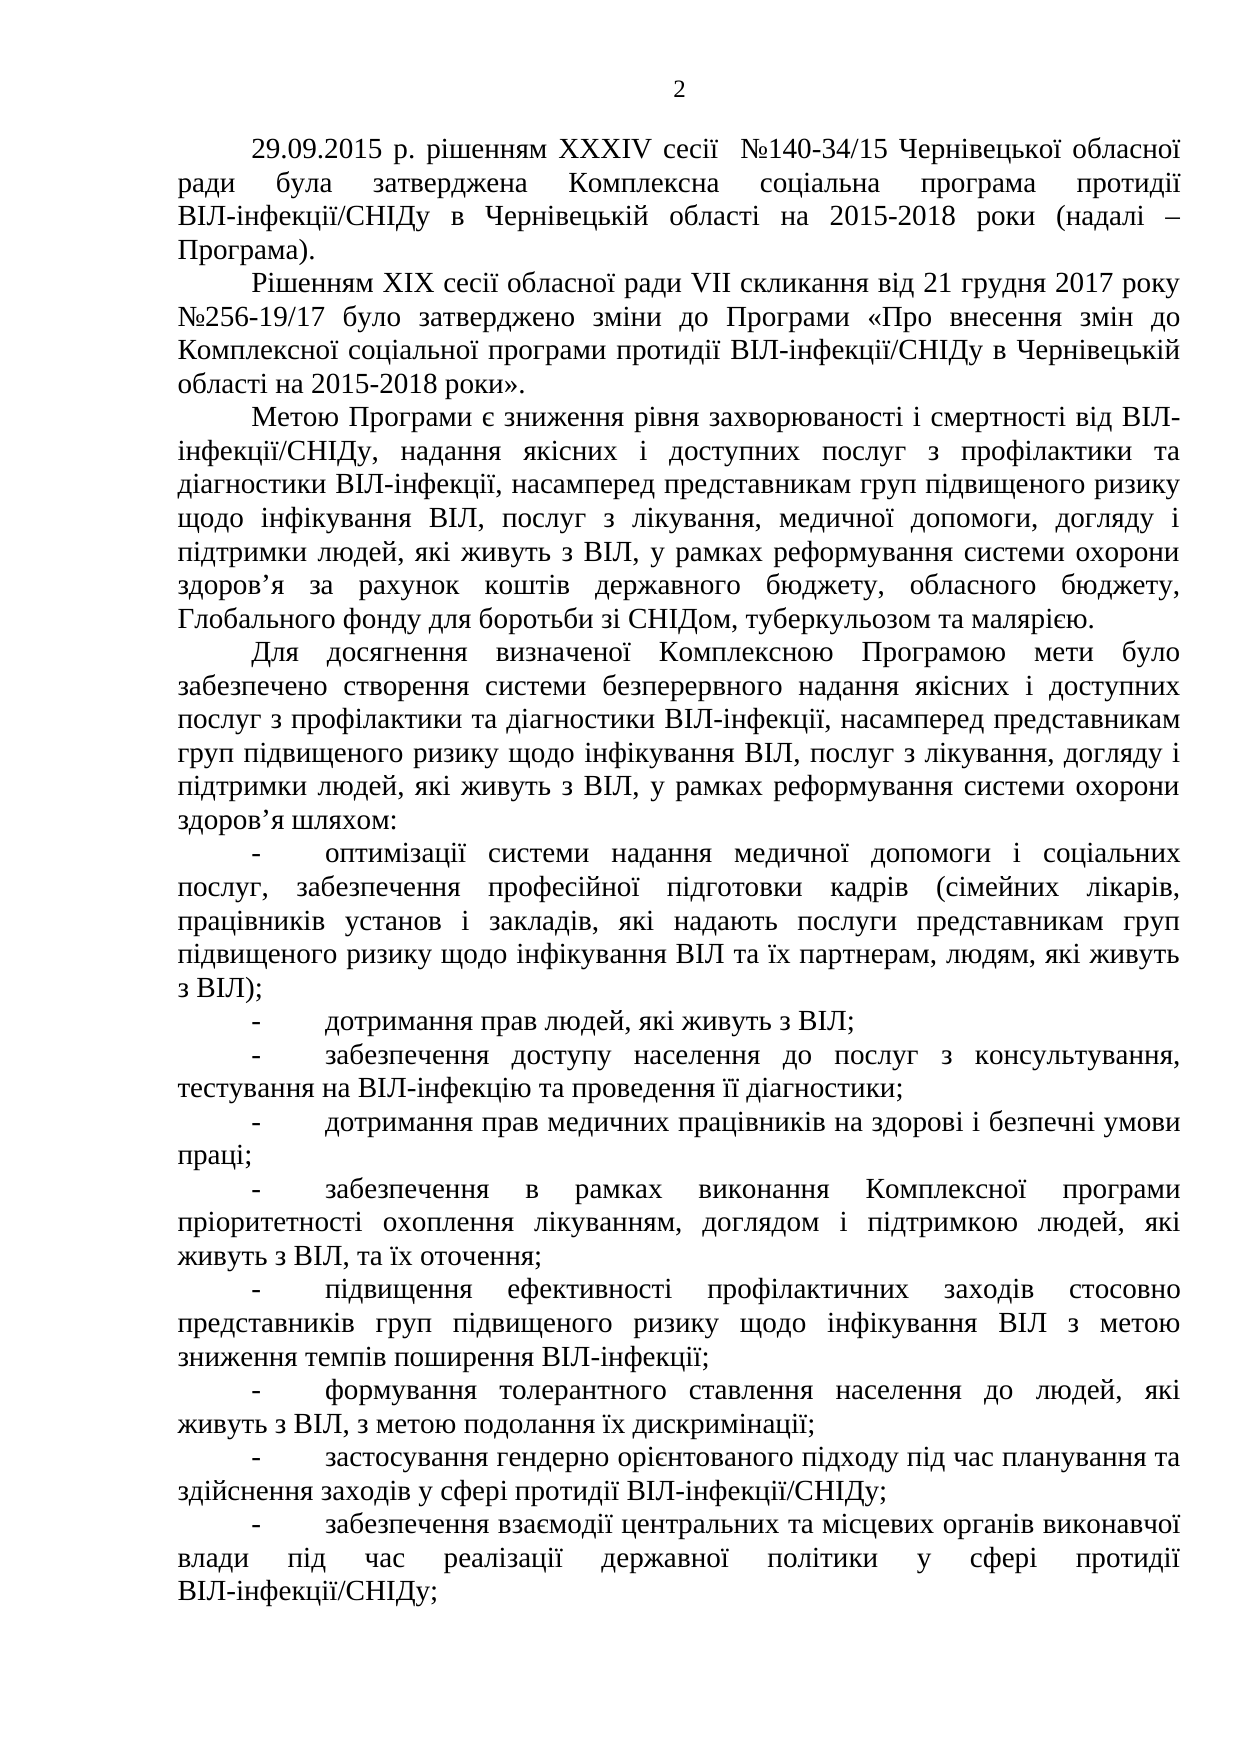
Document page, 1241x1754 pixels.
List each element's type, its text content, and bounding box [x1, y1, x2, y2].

list формування толерантного ставлення населення до людей, які живуть з ВІЛ, з метою подолання їх дискримінації; [177, 1372, 1181, 1439]
text Для досягнення визначеної Комплексною Програмою мети було забезпечено створення системи безперервного надання якісних і доступних послуг з профілактики та діагностики ВІЛ-інфекції, насамперед представникам груп підвищеного ризику щодо інфікування ВІЛ, послуг з лікування, догляду і підтримки людей, які живуть з ВІЛ, у рамках реформування системи охорони здоров’я шляхом: [177, 634, 1181, 836]
list підвищення ефективності профілактичних заходів стосовно представників груп підвищеного ризику щодо інфікування ВІЛ з метою зниження темпів поширення ВІЛ-інфекції; [177, 1272, 1181, 1372]
list забезпечення взаємодії центральних та місцевих органів виконавчої влади під час реалізації державної політики у сфері протидії ВІЛ-інфекції/СНІДу; [177, 1506, 1181, 1607]
text Рішенням XІX сесії обласної ради VІІ скликання від 21 грудня 2017 року №256-19/17 було затверджено зміни до Програми «Про внесення змін до Комплексної соціальної програми протидії ВІЛ-інфекції/СНІДу в Чернівецькій області на 2015-2018 роки». [177, 265, 1181, 399]
list застосування гендерно орієнтованого підходу під час планування та здійснення заходів у сфері протидії ВІЛ-інфекції/СНІДу; [177, 1439, 1181, 1506]
text 29.09.2015 р. рішенням ХХХІV сесії №140-34/15 Чернівецької обласної ради була затверджена Комплексна соціальна програма протидії ВІЛ-інфекції/СНІДу в Чернівецькій області на 2015-2018 роки (надалі – Програма). [177, 131, 1181, 265]
list забезпечення доступу населення до послуг з консультування, тестування на ВІЛ-інфекцію та проведення її діагностики; [177, 1037, 1181, 1104]
list дотримання прав медичних працівників на здорові і безпечні умови праці; [177, 1104, 1181, 1171]
text Метою Програми є зниження рівня захворюваності і смертності від ВІЛ-інфекції/СНІДу, надання якісних і доступних послуг з профілактики та діагностики ВІЛ-інфекції, насамперед представникам груп підвищеного ризику щодо інфікування ВІЛ, послуг з лікування, медичної допомоги, догляду і підтримки людей, які живуть з ВІЛ, у рамках реформування системи охорони здоров’я за рахунок коштів державного бюджету, обласного бюджету, Глобального фонду для боротьби зі СНІДом, туберкульозом та малярією. [177, 399, 1181, 634]
list оптимізації системи надання медичної допомоги і соціальних послуг, забезпечення професійної підготовки кадрів (сімейних лікарів, працівників установ і закладів, які надають послуги представникам груп підвищеного ризику щодо інфікування ВІЛ та їх партнерам, людям, які живуть з ВІЛ); [177, 836, 1181, 1003]
list дотримання прав людей, які живуть з ВІЛ; [177, 1003, 1181, 1037]
list забезпечення в рамках виконання Комплексної програми пріоритетності охоплення лікуванням, доглядом і підтримкою людей, які живуть з ВІЛ, та їх оточення; [177, 1171, 1181, 1272]
